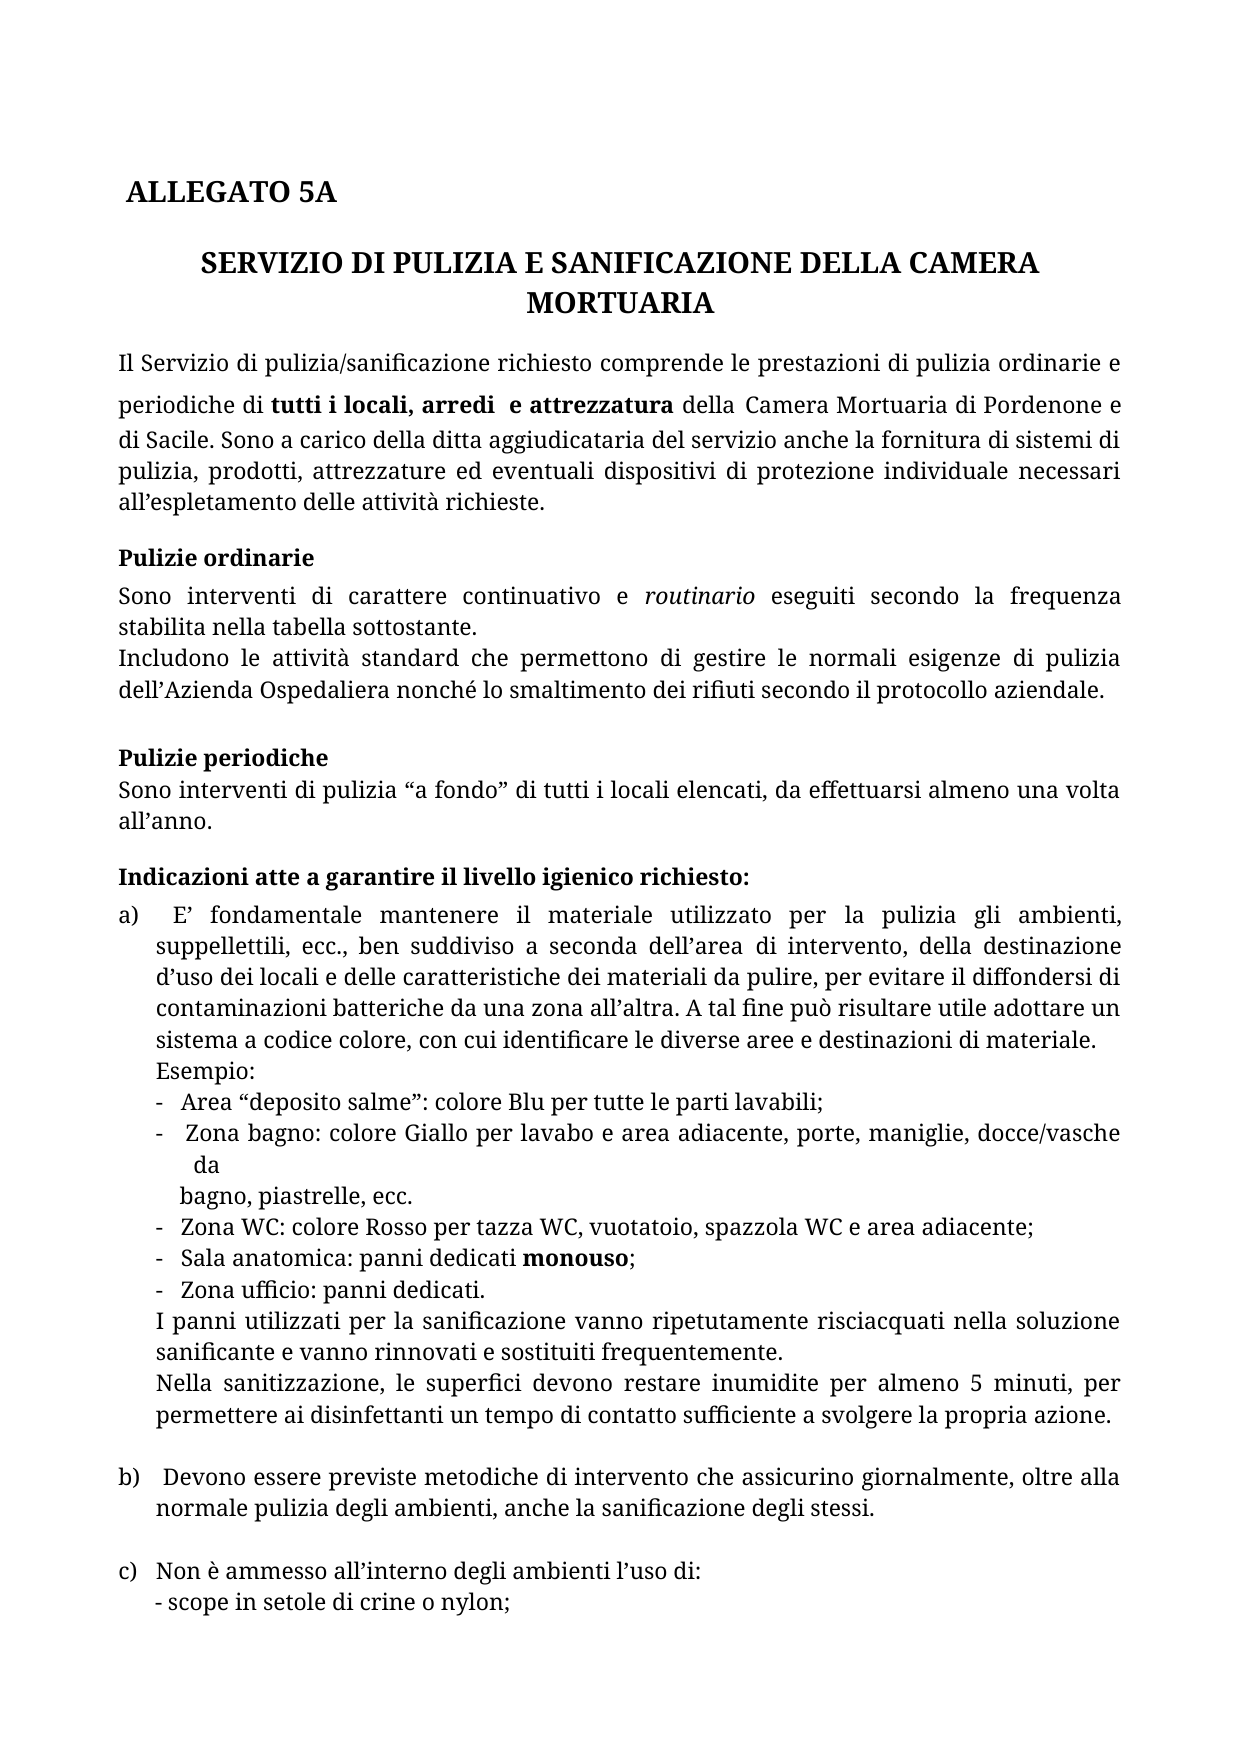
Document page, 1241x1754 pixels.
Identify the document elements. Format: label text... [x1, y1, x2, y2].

text bagno, piastrelle, ecc. [156, 1180, 1122, 1211]
text Includono le attività standard che permettono di gestire le normali esigenze di pulizia dell’Azienda Ospedaliera nonché lo smaltimento dei rifiuti secondo il protocollo aziendale. [118, 642, 1122, 705]
text Sono interventi di carattere continuativo e routinario eseguiti secondo la frequenza stabilita nella tabella sottostante. [118, 580, 1122, 642]
text SERVIZIO DI PULIZIA E SANIFICAZIONE DELLA CAMERA MORTUARIA [118, 243, 1122, 322]
subtitle Indicazioni atte a garantire il livello igienico richiesto: [118, 861, 1122, 892]
text - Zona ufficio: panni dedicati. [156, 1274, 1122, 1305]
text - Zona bagno: colore Giallo per lavabo e area adiacente, porte, maniglie, docce/vasche da [156, 1117, 1122, 1180]
text - Sala anatomica: panni dedicati monouso; [156, 1242, 1122, 1274]
text Nella sanitizzazione, le superfici devono restare inumidite per almeno 5 minuti, per permettere ai disinfettanti un tempo di contatto sufficiente a svolgere la propria azione. [156, 1367, 1122, 1430]
list Devono essere previste metodiche di intervento che assicurino giornalmente, oltre alla normale pulizia degli ambienti, anche la sanificazione degli stessi. [118, 1461, 1122, 1524]
text - scope in setole di crine o nylon; [155, 1586, 1122, 1617]
subtitle Pulizie ordinarie [118, 542, 1122, 574]
text Pulizie periodiche [118, 736, 1122, 774]
text Esempio: [156, 1055, 1122, 1086]
list Non è ammesso all’interno degli ambienti l’uso di: [118, 1555, 1122, 1586]
subtitle Il Servizio di pulizia/sanificazione richiesto comprende le prestazioni di pulizia ordinarie e periodiche di tutti i locali, arredi e attrezzatura della Camera Mortuaria di Pordenone e di Sacile. Sono a carico della ditta aggiudicataria del servizio anche la fornitura di sistemi di pulizia, prodotti, attrezzature ed eventuali dispositivi di protezione individuale necessari all’espletamento delle attività richieste. [118, 347, 1122, 517]
text Sono interventi di pulizia “a fondo” di tutti i locali elencati, da effettuarsi almeno una volta all’anno. [118, 774, 1122, 836]
list E’ fondamentale mantenere il materiale utilizzato per la pulizia gli ambienti, suppellettili, ecc., ben suddiviso a seconda dell’area di intervento, della destinazione d’uso dei locali e delle caratteristiche dei materiali da pulire, per evitare il diffondersi di contaminazioni batteriche da una zona all’altra. A tal fine può risultare utile adottare un sistema a codice colore, con cui identificare le diverse aree e destinazioni di materiale. [118, 899, 1122, 1055]
text ALLEGATO 5A [126, 172, 1122, 211]
text - Area “deposito salme”: colore Blu per tutte le parti lavabili; [156, 1086, 1122, 1117]
text I panni utilizzati per la sanificazione vanno ripetutamente risciacquati nella soluzione sanificante e vanno rinnovati e sostituiti frequentemente. [156, 1305, 1122, 1367]
text - Zona WC: colore Rosso per tazza WC, vuotatoio, spazzola WC e area adiacente; [156, 1211, 1122, 1242]
